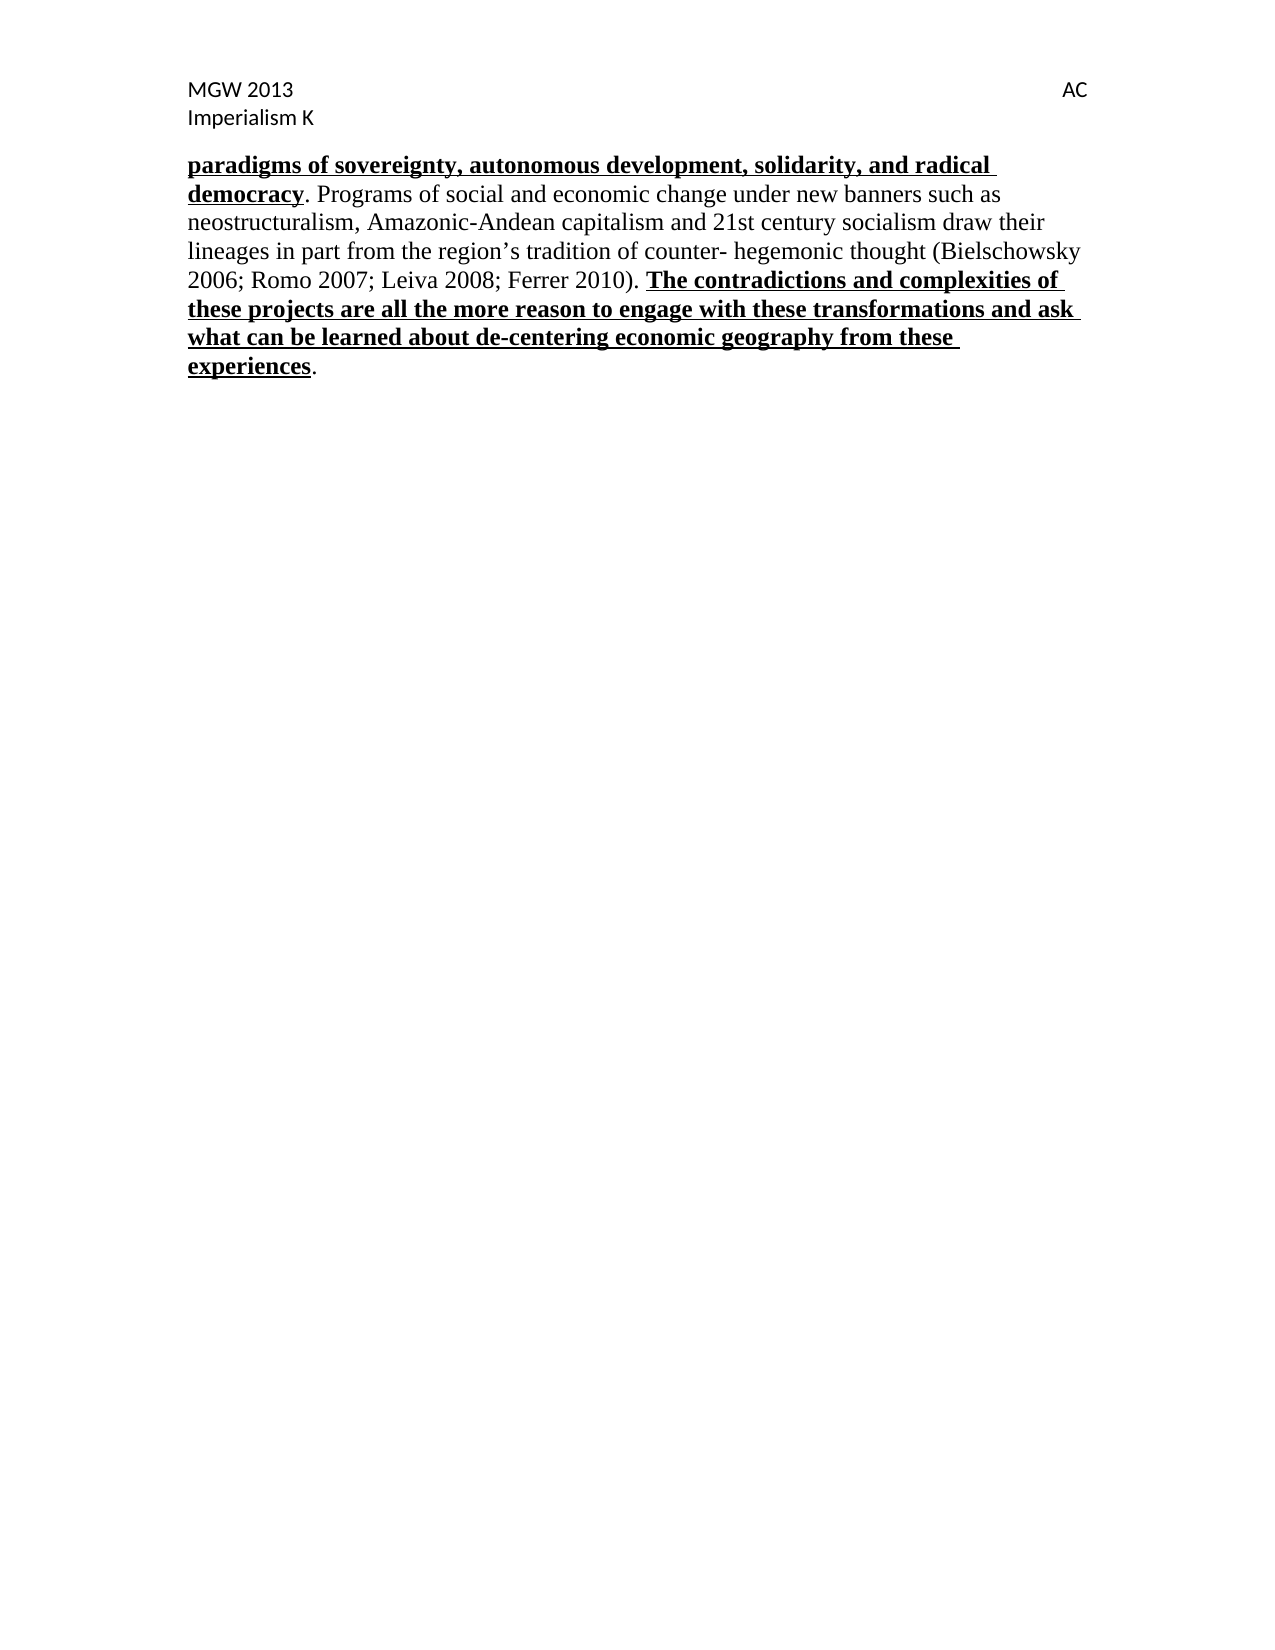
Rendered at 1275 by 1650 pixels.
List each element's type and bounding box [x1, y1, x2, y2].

text [187, 150, 1087, 380]
